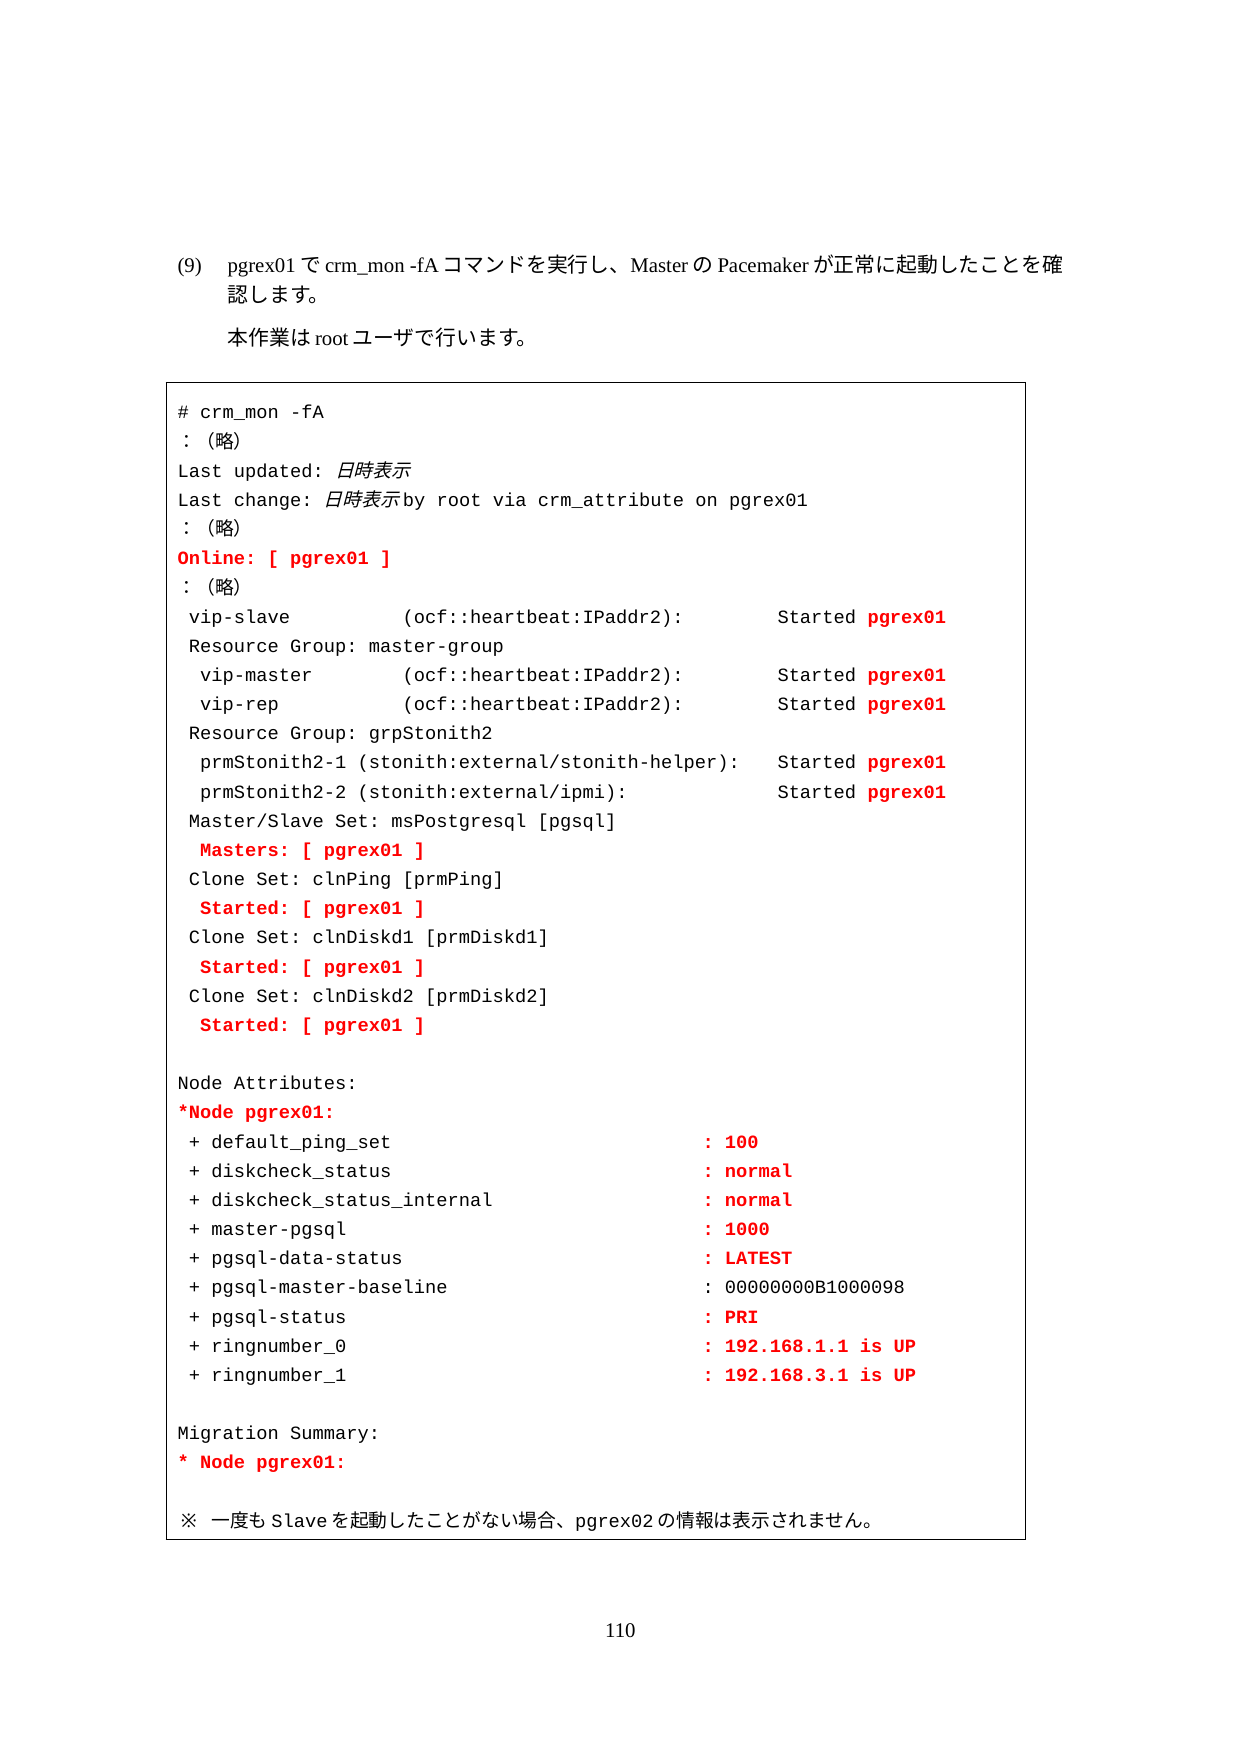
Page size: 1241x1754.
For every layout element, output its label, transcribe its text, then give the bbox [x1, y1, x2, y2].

table_header # crm_mon -fA ：（略） Last updated: 日時表示 Last change: 日時表示 by root via crm_attribute on pgrex01 ：（略） Online: [ pgrex01 ] ：（略） vip-slave (ocf::heartbeat:IPaddr2): Started pgrex01 Resource Group: master-group vip-master (ocf::heartbeat:IPaddr2): Started pgrex01 vip-rep (ocf::heartbeat:IPaddr2): Started pgrex01 Resource Group: grpStonith2 prmStonith2-1 (stonith:external/stonith-helper): Started pgrex01 prmStonith2-2 (stonith:external/ipmi): Started pgrex01 Master/Slave Set: msPostgresql [pgsql] Masters: [ pgrex01 ] Clone Set: clnPing [prmPing] Started: [ pgrex01 ] Clone Set: clnDiskd1 [prmDiskd1] Started: [ pgrex01 ] Clone Set: clnDiskd2 [prmDiskd2] Started: [ pgrex01 ] Node Attributes: *Node pgrex01: + default_ping_set : 100 + diskcheck_status : normal + diskcheck_status_internal : normal + master-pgsql : 1000 + pgsql-data-status : LATEST + pgsql-master-baseline : 00000000B1000098 + pgsql-status : PRI + ringnumber_0 : 192.168.1.1 is UP + ringnumber_1 : 192.168.3.1 is UP Migration Summary: * Node pgrex01: ※ 一度もSlaveを起動したことがない場合、pgrex02の情報は表示されません。 [167, 383, 1025, 1539]
list pgrex01でcrm_mon -fA コマンドを実行し、MasterのPacemakerが正常に起動したことを確認します。 [177, 248, 1063, 309]
list 本作業はrootユーザで行います。 [177, 321, 1063, 352]
